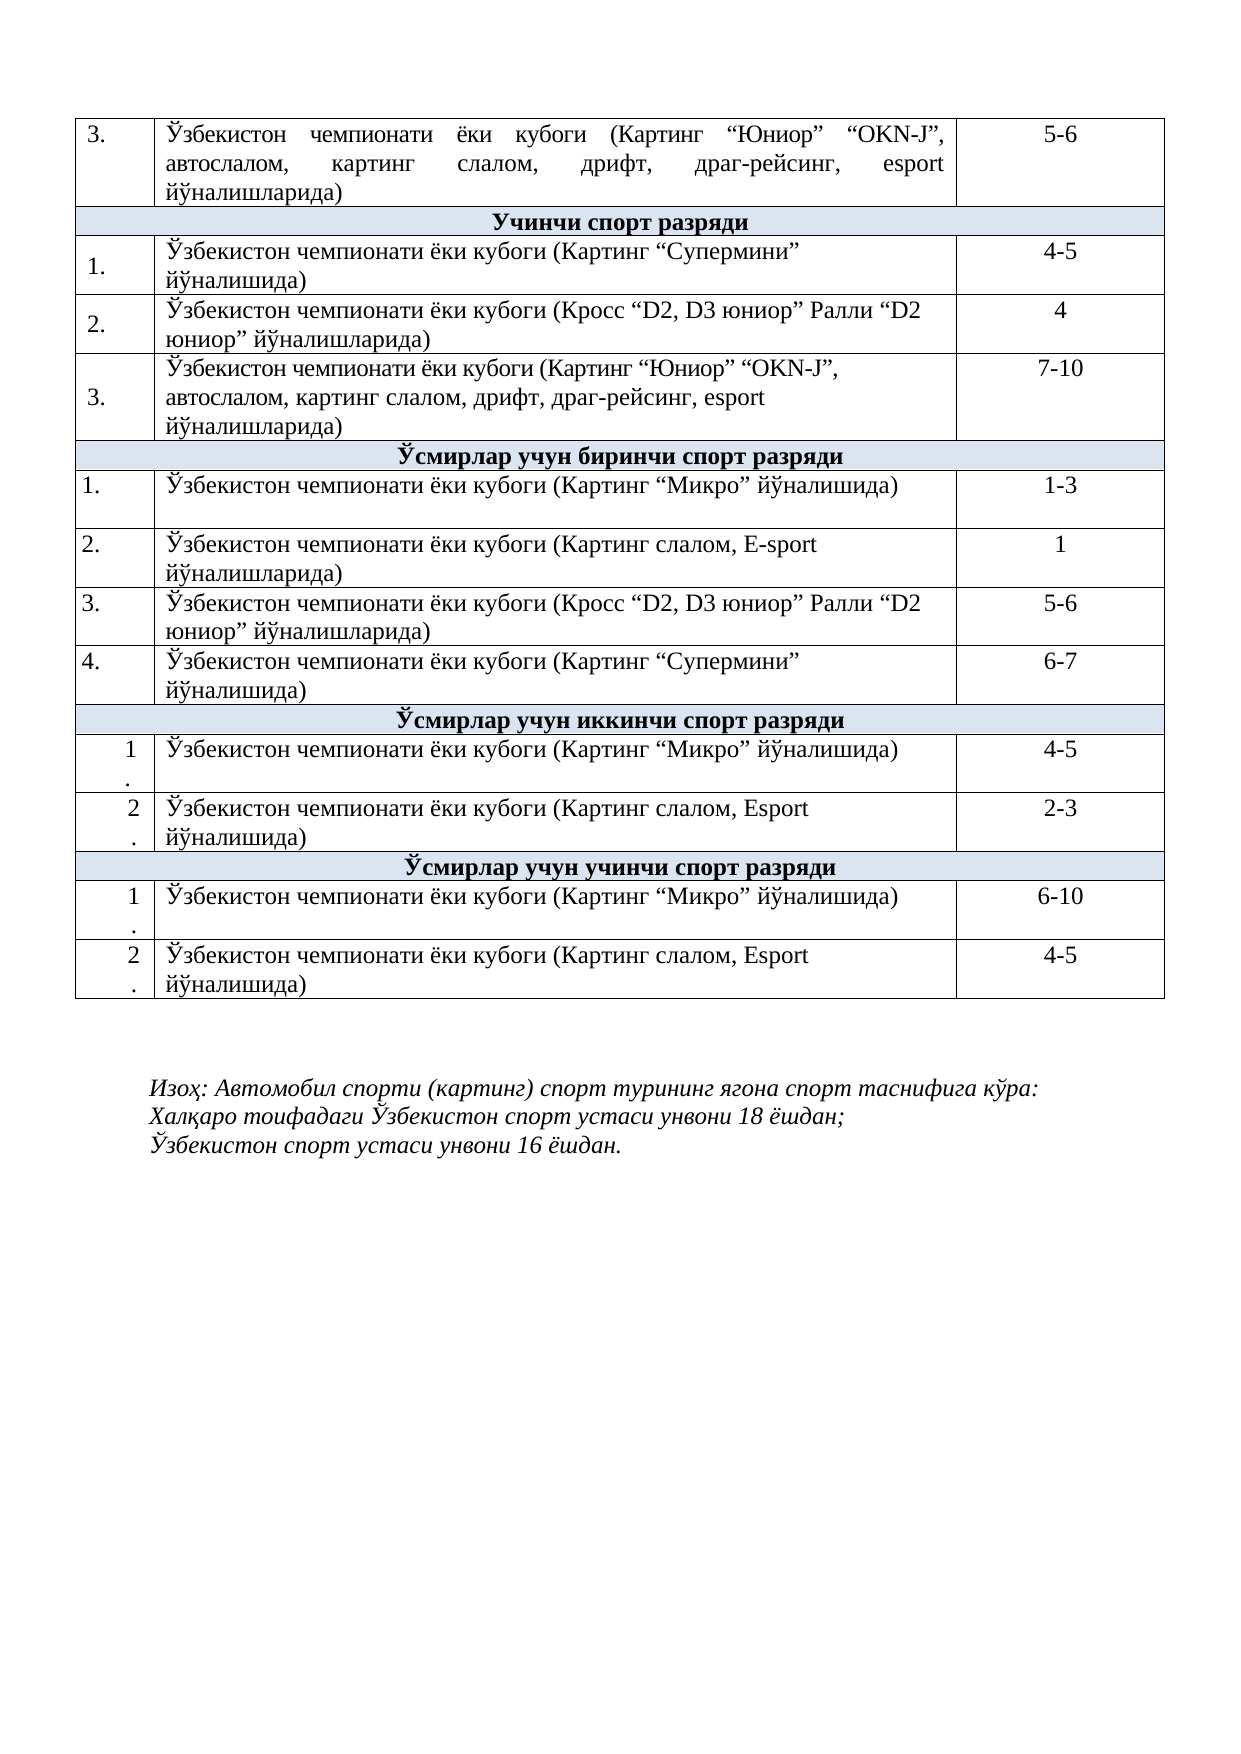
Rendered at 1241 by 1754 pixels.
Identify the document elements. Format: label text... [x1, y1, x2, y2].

table_cell 1. [76, 236, 154, 294]
table_cell [76, 529, 154, 587]
table_cell [76, 646, 154, 704]
table_cell 2. [76, 295, 154, 352]
table_cell 1 [957, 529, 1164, 587]
table_cell Ўсмирлар учун учинчи спорт разряди [76, 852, 1164, 880]
table_cell 5-6 [957, 588, 1164, 645]
table_cell 6-7 [957, 646, 1164, 704]
table_cell 4-5 [957, 735, 1164, 792]
text Ўзбекистон спорт устаси унвони 16 ёшдан. [75, 1130, 1165, 1159]
table_cell Ўзбекистон чемпионати ёки кубоги (Кросс “D2, D3 юниор” Ралли “D2 юниор” йўналишларида) [155, 295, 956, 352]
table_cell 4-5 [957, 940, 1164, 997]
text Изоҳ: Автомобил спорти (картинг) спорт турининг ягона спорт таснифига кўра: [75, 1073, 1165, 1101]
table_cell Ўсмирлар учун иккинчи спорт разряди [76, 705, 1164, 733]
table_cell Ўзбекистон чемпионати ёки кубоги (Картинг “Микро” йўналишида) [155, 471, 956, 528]
table_cell 2. [76, 793, 154, 851]
table_cell 1-3 [957, 471, 1164, 528]
table_cell 5-6 [957, 119, 1164, 206]
table_cell Ўзбекистон чемпионати ёки кубоги (Картинг слалом, Esport йўналишида) [155, 940, 956, 997]
table_cell Ўзбекистон чемпионати ёки кубоги (Картинг слалом, E-sport йўналишларида) [155, 529, 956, 587]
table_cell 4-5 [957, 236, 1164, 294]
table_cell [76, 588, 154, 645]
table_cell 2-3 [957, 793, 1164, 851]
table_cell [76, 471, 154, 528]
table_cell Ўзбекистон чемпионати ёки кубоги (Картинг “Микро” йўналишида) [155, 881, 956, 939]
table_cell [155, 119, 956, 206]
table_cell 3. [76, 354, 154, 440]
table_cell Ўзбекистон чемпионати ёки кубоги (Картинг “Супермини” йўналишида) [155, 236, 956, 294]
table_cell Ўзбекистон чемпионати ёки кубоги (Кросс “D2, D3 юниор” Ралли “D2 юниор” йўналишларида) [155, 588, 956, 645]
table_cell Ўзбекистон чемпионати ёки кубоги (Картинг слалом, Esport йўналишида) [155, 793, 956, 851]
table_cell Ўсмирлар учун биринчи спорт разряди [76, 441, 1164, 469]
table_cell [76, 119, 154, 206]
text Халқаро тоифадаги Ўзбекистон спорт устаси унвони 18 ёшдан; [75, 1101, 1165, 1130]
table_cell Ўзбекистон чемпионати ёки кубоги (Картинг “Микро” йўналишида) [155, 735, 956, 792]
table_cell 2. [76, 940, 154, 997]
table_cell 6-10 [957, 881, 1164, 939]
table_cell Ўзбекистон чемпионати ёки кубоги (Картинг “Супермини” йўналишида) [155, 646, 956, 704]
table_cell 1. [76, 735, 154, 792]
table_cell Ўзбекистон чемпионати ёки кубоги (Картинг “Юниор” “OKN-J”, автослалом, картинг слалом, дрифт, драг-рейсинг, esport йўналишларида) [155, 354, 956, 440]
table_cell Учинчи спорт разряди [76, 207, 1164, 235]
table_cell 4 [957, 295, 1164, 352]
table_cell 7-10 [957, 354, 1164, 440]
table_cell 1. [76, 881, 154, 939]
